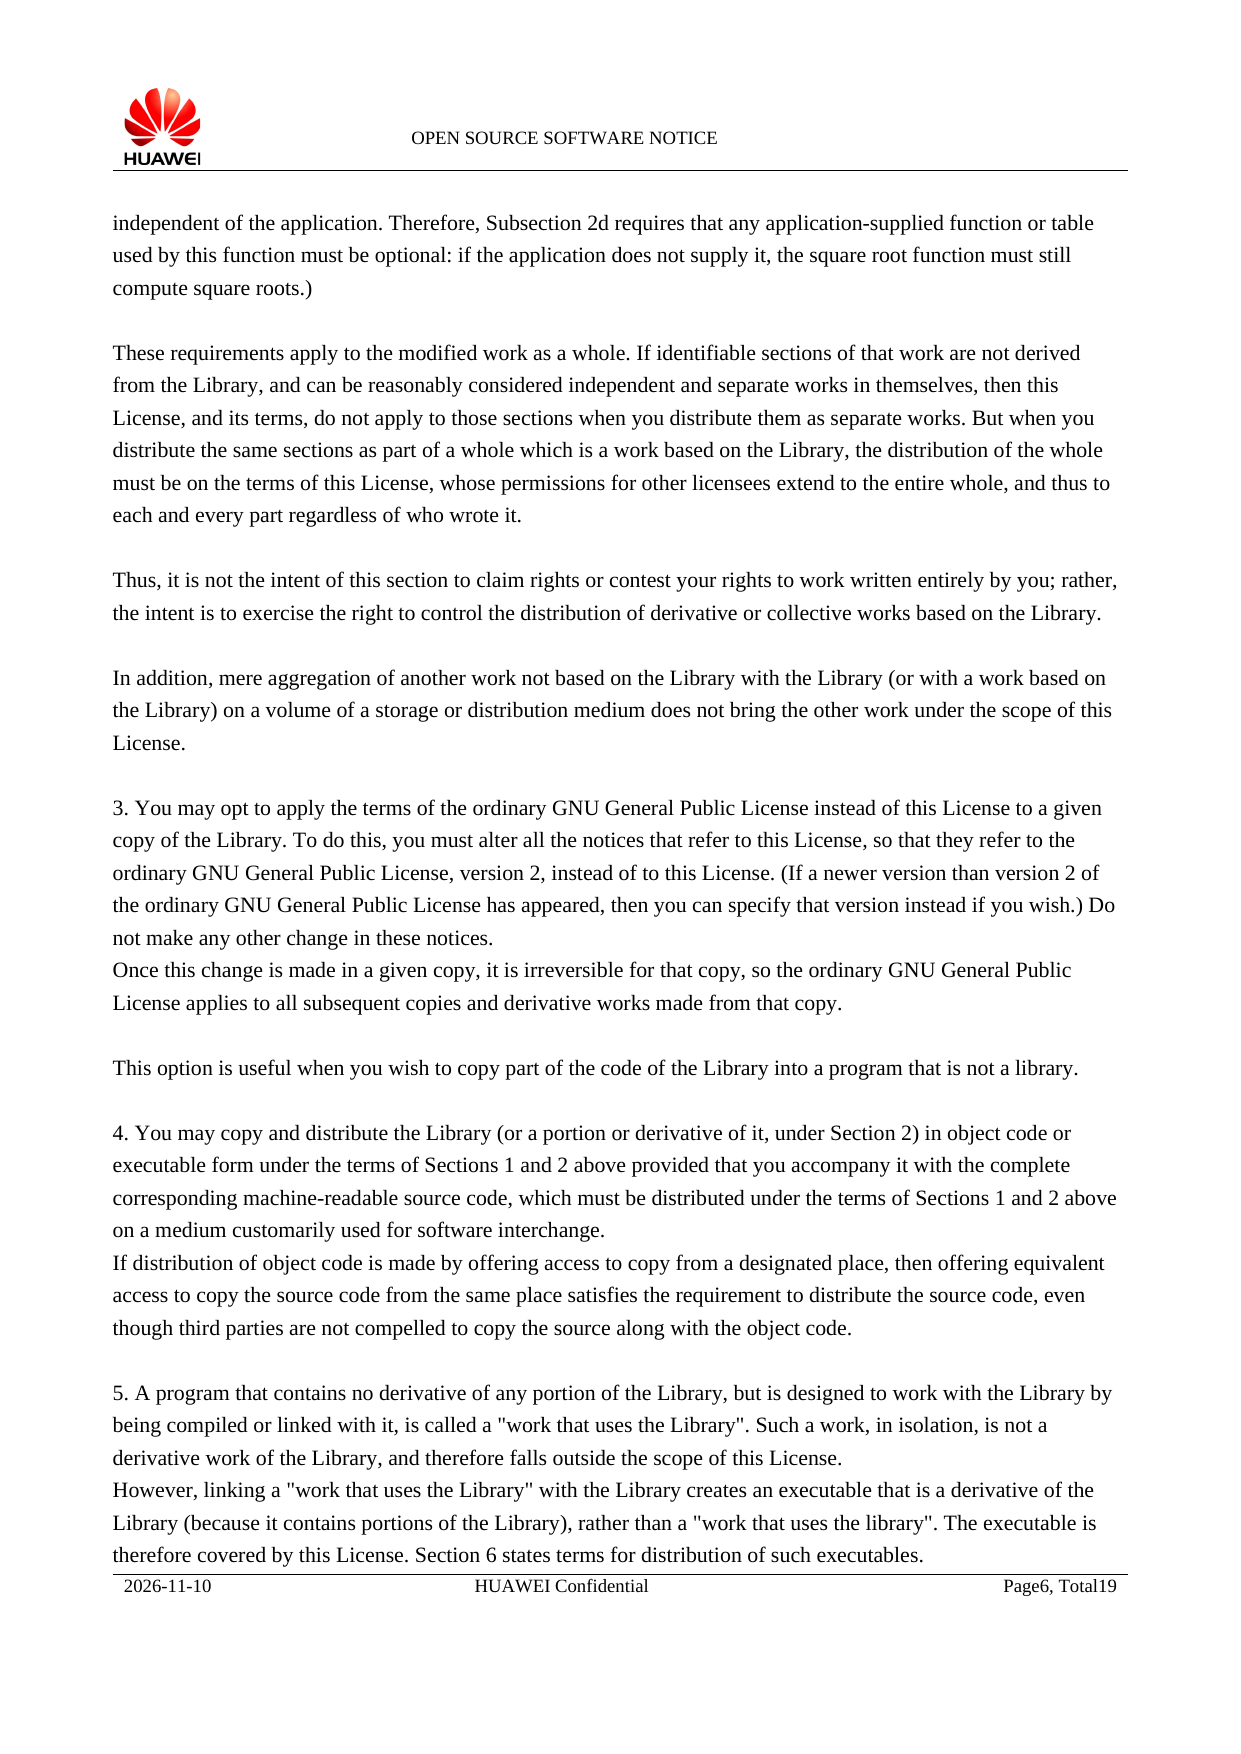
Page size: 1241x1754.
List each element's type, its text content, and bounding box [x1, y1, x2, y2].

picture [124, 88, 201, 165]
